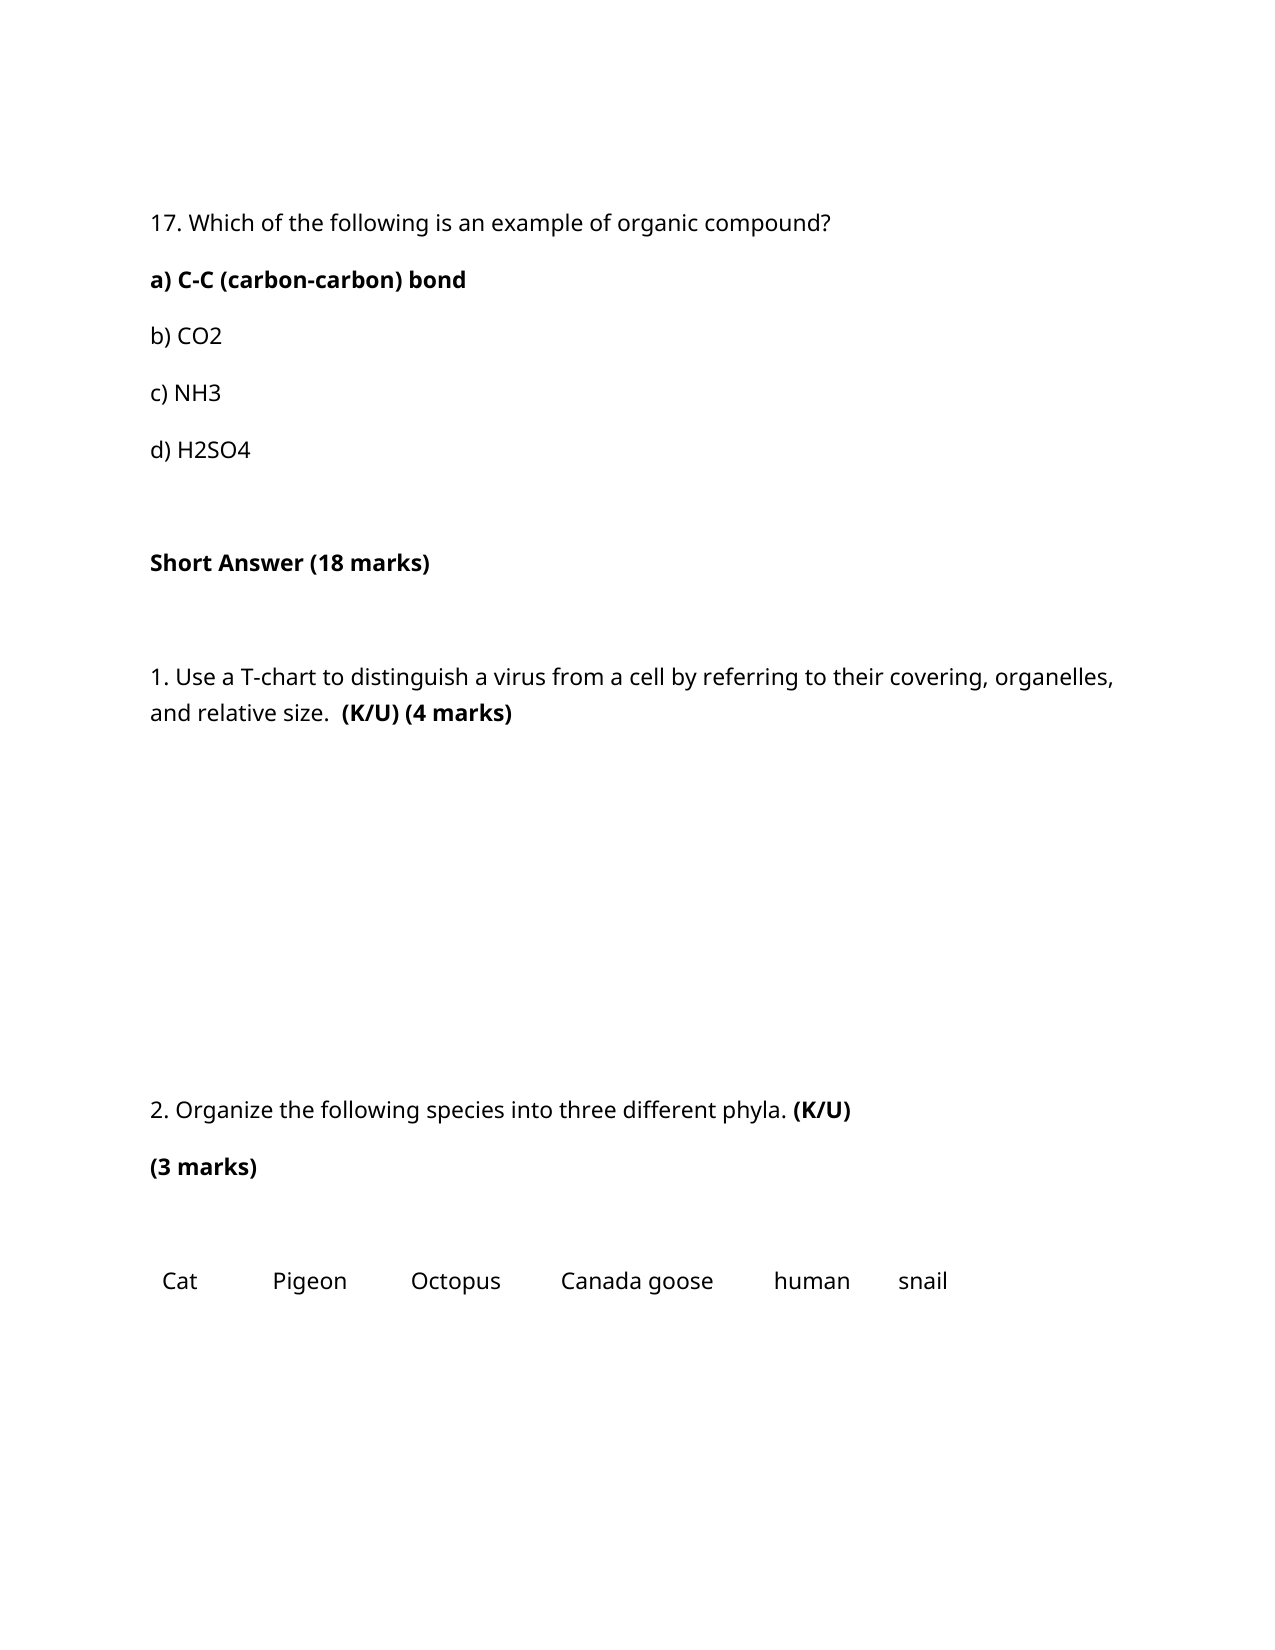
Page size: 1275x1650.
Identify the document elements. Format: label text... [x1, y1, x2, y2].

text Cat Pigeon Octopus Canada goose human snail [150, 1264, 1125, 1296]
text 2. Organize the following species into three different phyla. (K/U) [150, 1094, 1125, 1126]
text (3 marks) [150, 1151, 1125, 1182]
text 17. Which of the following is an example of organic compound? [150, 207, 1125, 238]
text Short Answer (18 marks) [150, 547, 1125, 579]
text b) CO2 [150, 320, 1125, 352]
text c) NH3 [150, 377, 1125, 408]
text d) H2SO4 [150, 434, 1125, 465]
text 1. Use a T-chart to distinguish a virus from a cell by referring to their covering, organelles, and relative size. (K/U) (4 marks) [150, 661, 1125, 728]
text a) C-C (carbon-carbon) bond [150, 263, 1125, 295]
